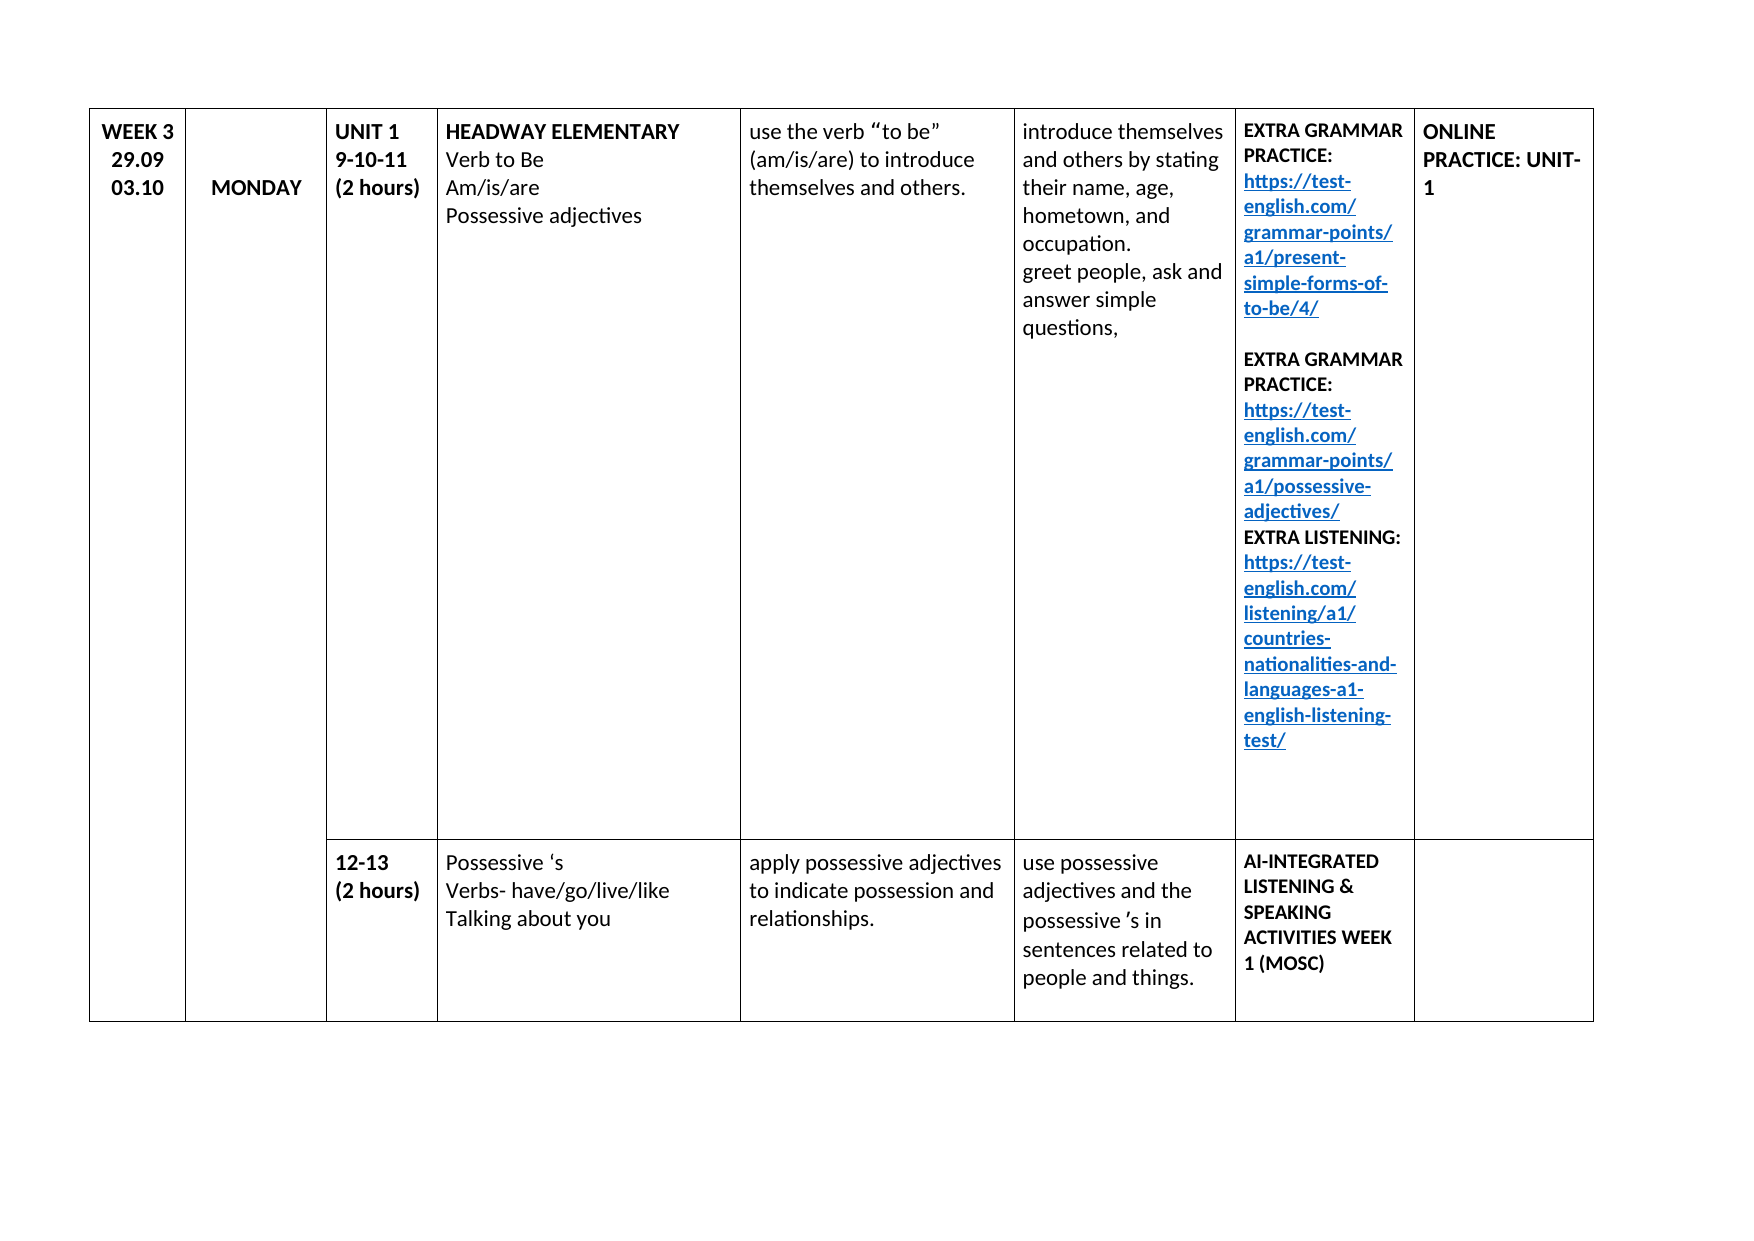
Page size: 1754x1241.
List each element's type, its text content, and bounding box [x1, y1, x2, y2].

table_cell 12-13 (2 hours) [327, 840, 437, 1021]
table_cell WEEK 3 29.09 03.10 [90, 109, 185, 1021]
table_cell introduce themselves and others by stating their name, age, hometown, and occupation. greet people, ask and answer simple questions, [1015, 109, 1235, 839]
table_cell apply possessive adjectives to indicate possession and relationships. [741, 840, 1014, 1021]
table_cell Extra GRAMMAR Practice: https://test-english.com/grammar-points/a1/present-simple-forms-of-to-be/4/ Extra GRAMMAR Practice: https://test-english.com/grammar-points/a1/possessive-adjectives/ EXTRA LISTENING: https://test-english.com/listening/a1/countries-nationalities-and-languages-a1-english-listening-test/ [1236, 109, 1414, 839]
table_cell HEADWAY ELEMENTARY Verb to Be Am/is/are Possessive adjectives [438, 109, 740, 839]
table_cell Possessive ‘s Verbs- have/go/live/like Talking about you [438, 840, 740, 1021]
table_cell use the verb “to be” (am/is/are) to introduce themselves and others. [741, 109, 1014, 839]
table_cell UNIT 1 9-10-11 (2 hours) [327, 109, 437, 839]
table_cell [1415, 840, 1593, 1021]
table_cell AI-INTEGRATED LISTENING & SPEAKING ACTIVITIES WEEK 1 (MOSC) [1236, 840, 1414, 1021]
table_cell use possessive adjectives and the possessive ’s in sentences related to people and things. [1015, 840, 1235, 1021]
table_cell MONDAY [186, 109, 326, 1021]
table_cell ONLINE PRACTICE: UNIT-1 [1415, 109, 1593, 839]
